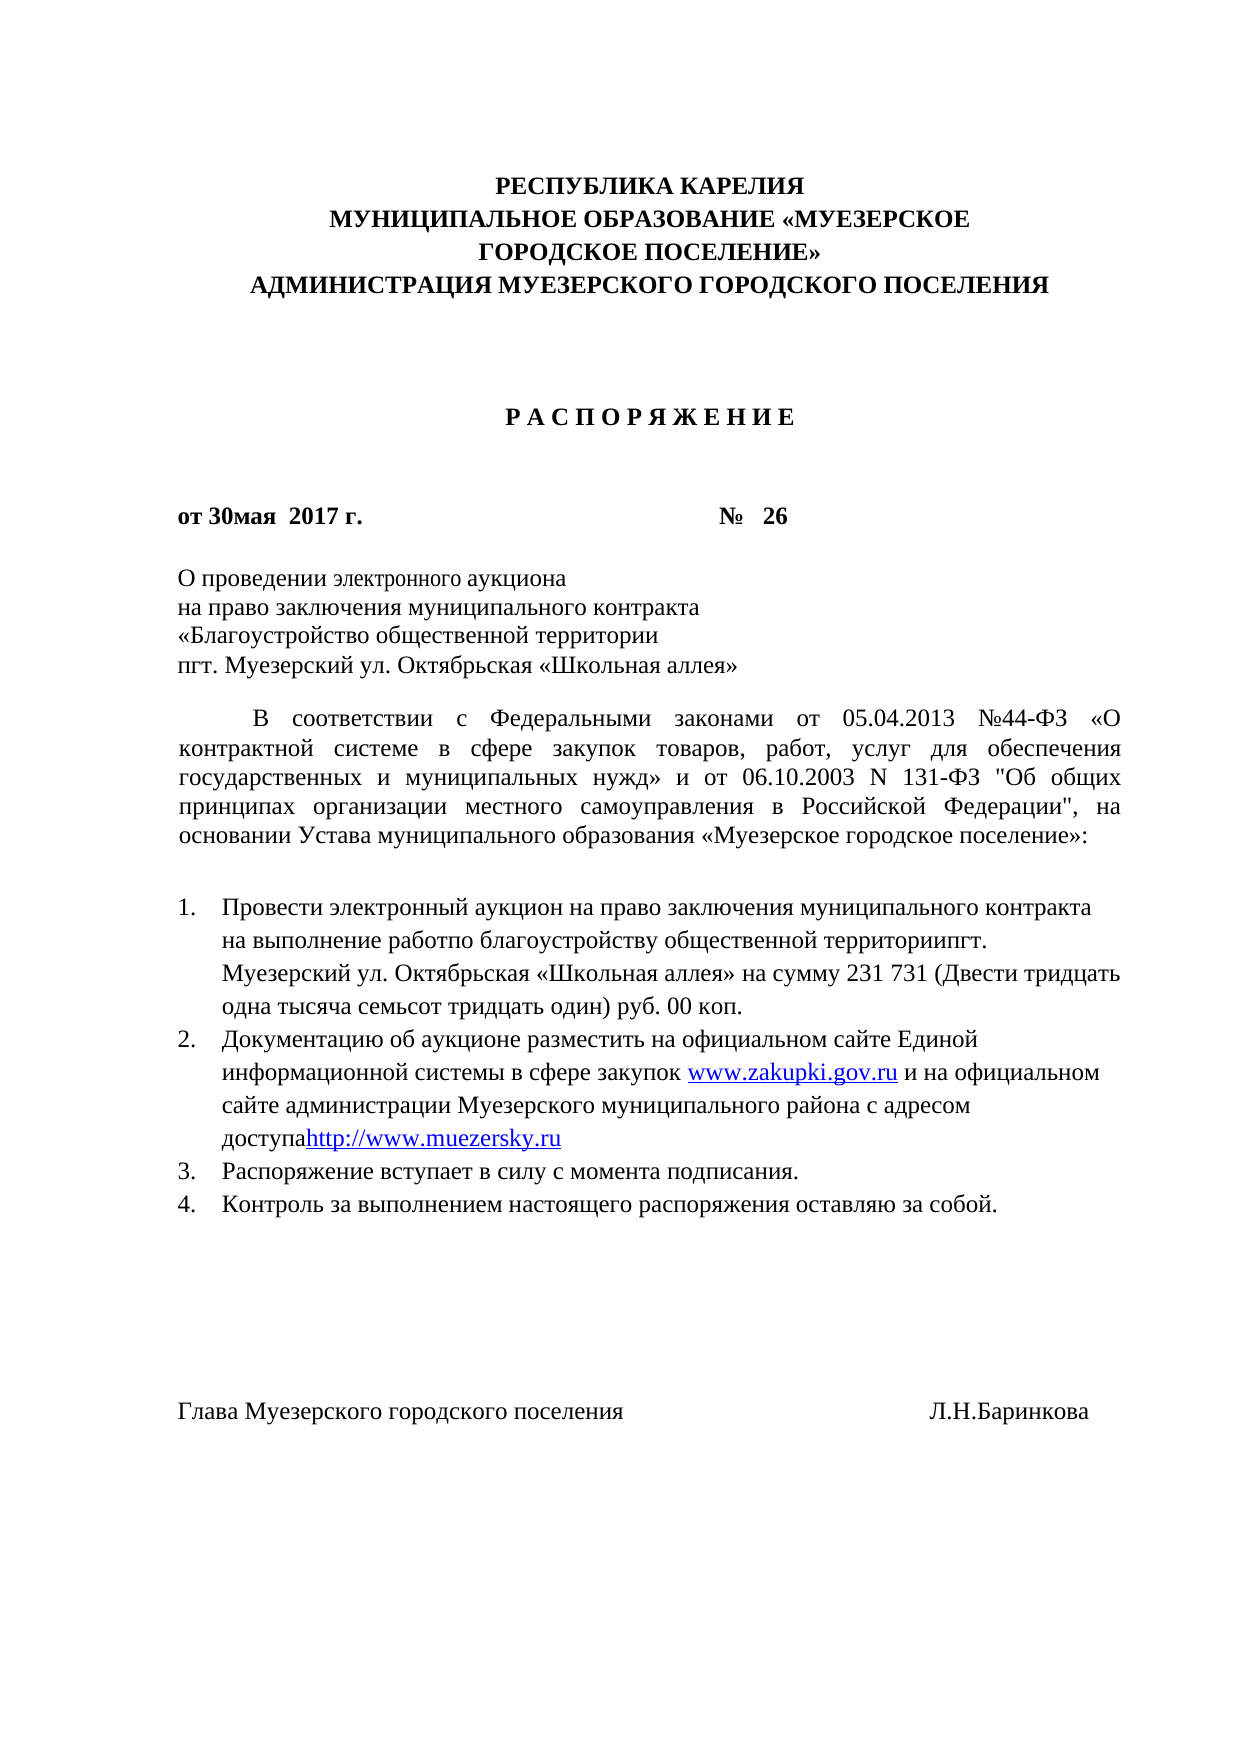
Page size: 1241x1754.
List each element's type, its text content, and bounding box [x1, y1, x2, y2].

list Провести электронный аукцион на право заключения муниципального контракта на выполнение работпо благоустройству общественной территориипгт. Муезерский ул. Октябрьская «Школьная аллея» на сумму 231 731 (Двести тридцать одна тысяча семьсот тридцать один) руб. 00 коп. [177, 892, 1122, 1020]
text от 30мая 2017 г. № 26 [177, 501, 1122, 530]
text РЕСПУБЛИКА КАРЕЛИЯ [177, 171, 1122, 200]
text Р А С П О Р Я Ж Е Н И Е [177, 402, 1122, 431]
text пгт. Муезерский ул. Октябрьская «Школьная аллея» [177, 654, 1122, 678]
text «Благоустройство общественной территории [177, 621, 1122, 649]
list Документацию об аукционе разместить на официальном сайте Единой информационной системы в сфере закупок www.zakupki.gov.ru и на официальном сайте администрации Муезерского муниципального района с адресом доступаhttp://www.muezersky.ru [177, 1024, 1122, 1152]
list Распоряжение вступает в силу с момента подписания. [177, 1156, 1122, 1185]
text МУНИЦИПАЛЬНОЕ ОБРАЗОВАНИЕ «МУЕЗЕРСКОЕ [177, 204, 1122, 233]
text АДМИНИСТРАЦИЯ МУЕЗЕРСКОГО ГОРОДСКОГО ПОСЕЛЕНИЯ [177, 270, 1122, 299]
text на право заключения муниципального контракта [177, 592, 1122, 621]
text О проведении электронного аукциона [177, 563, 1122, 592]
text ГОРОДСКОЕ ПОСЕЛЕНИЕ» [177, 237, 1122, 266]
text В соответствии с Федеральными законами от 05.04.2013 №44-ФЗ «О контрактной системе в сфере закупок товаров, работ, услуг для обеспечения государственных и муниципальных нужд» и от 06.10.2003 N 131-ФЗ "Об общих принципах организации местного самоуправления в Российской Федерации", на основании Устава муниципального образования «Муезерское городское поселение»: [179, 703, 1122, 849]
list Контроль за выполнением настоящего распоряжения оставляю за собой. [177, 1189, 1122, 1218]
text Глава Муезерского городского поселения Л.Н.Баринкова [177, 1396, 1122, 1424]
